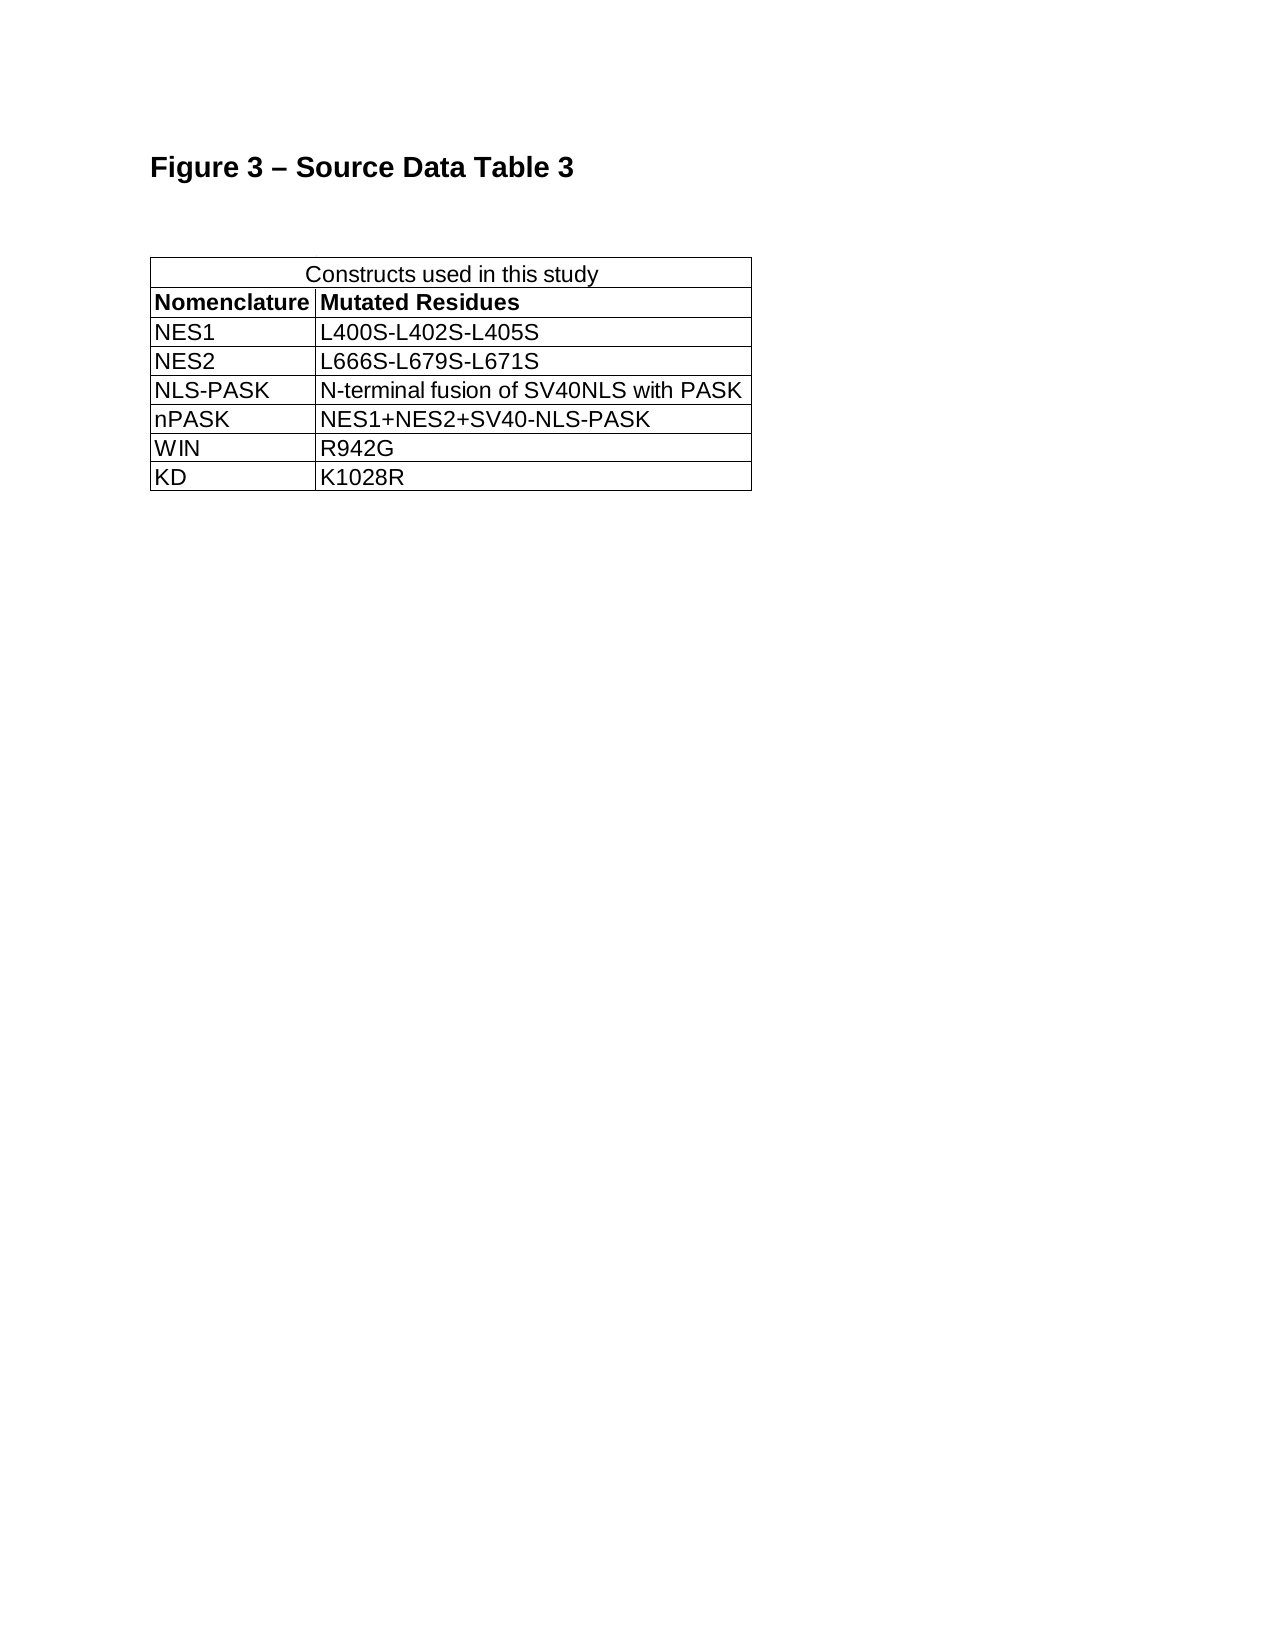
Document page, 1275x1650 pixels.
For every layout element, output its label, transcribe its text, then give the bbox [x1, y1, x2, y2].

text Figure 3 – Source Data Table 3 [150, 150, 1125, 183]
